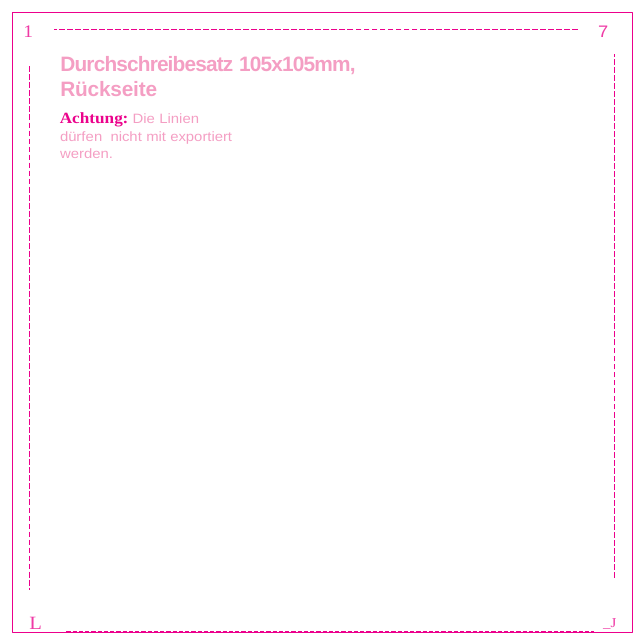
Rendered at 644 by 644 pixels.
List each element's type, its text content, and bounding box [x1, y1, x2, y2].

subtitle Achtung: Die Linien dürfen nicht mit exportiert werden. [59, 109, 244, 161]
text 1 7 [23, 21, 627, 41]
text L _J [29, 609, 627, 633]
text Durchschreibesatz 105x105mm, Rückseite [60, 52, 441, 101]
